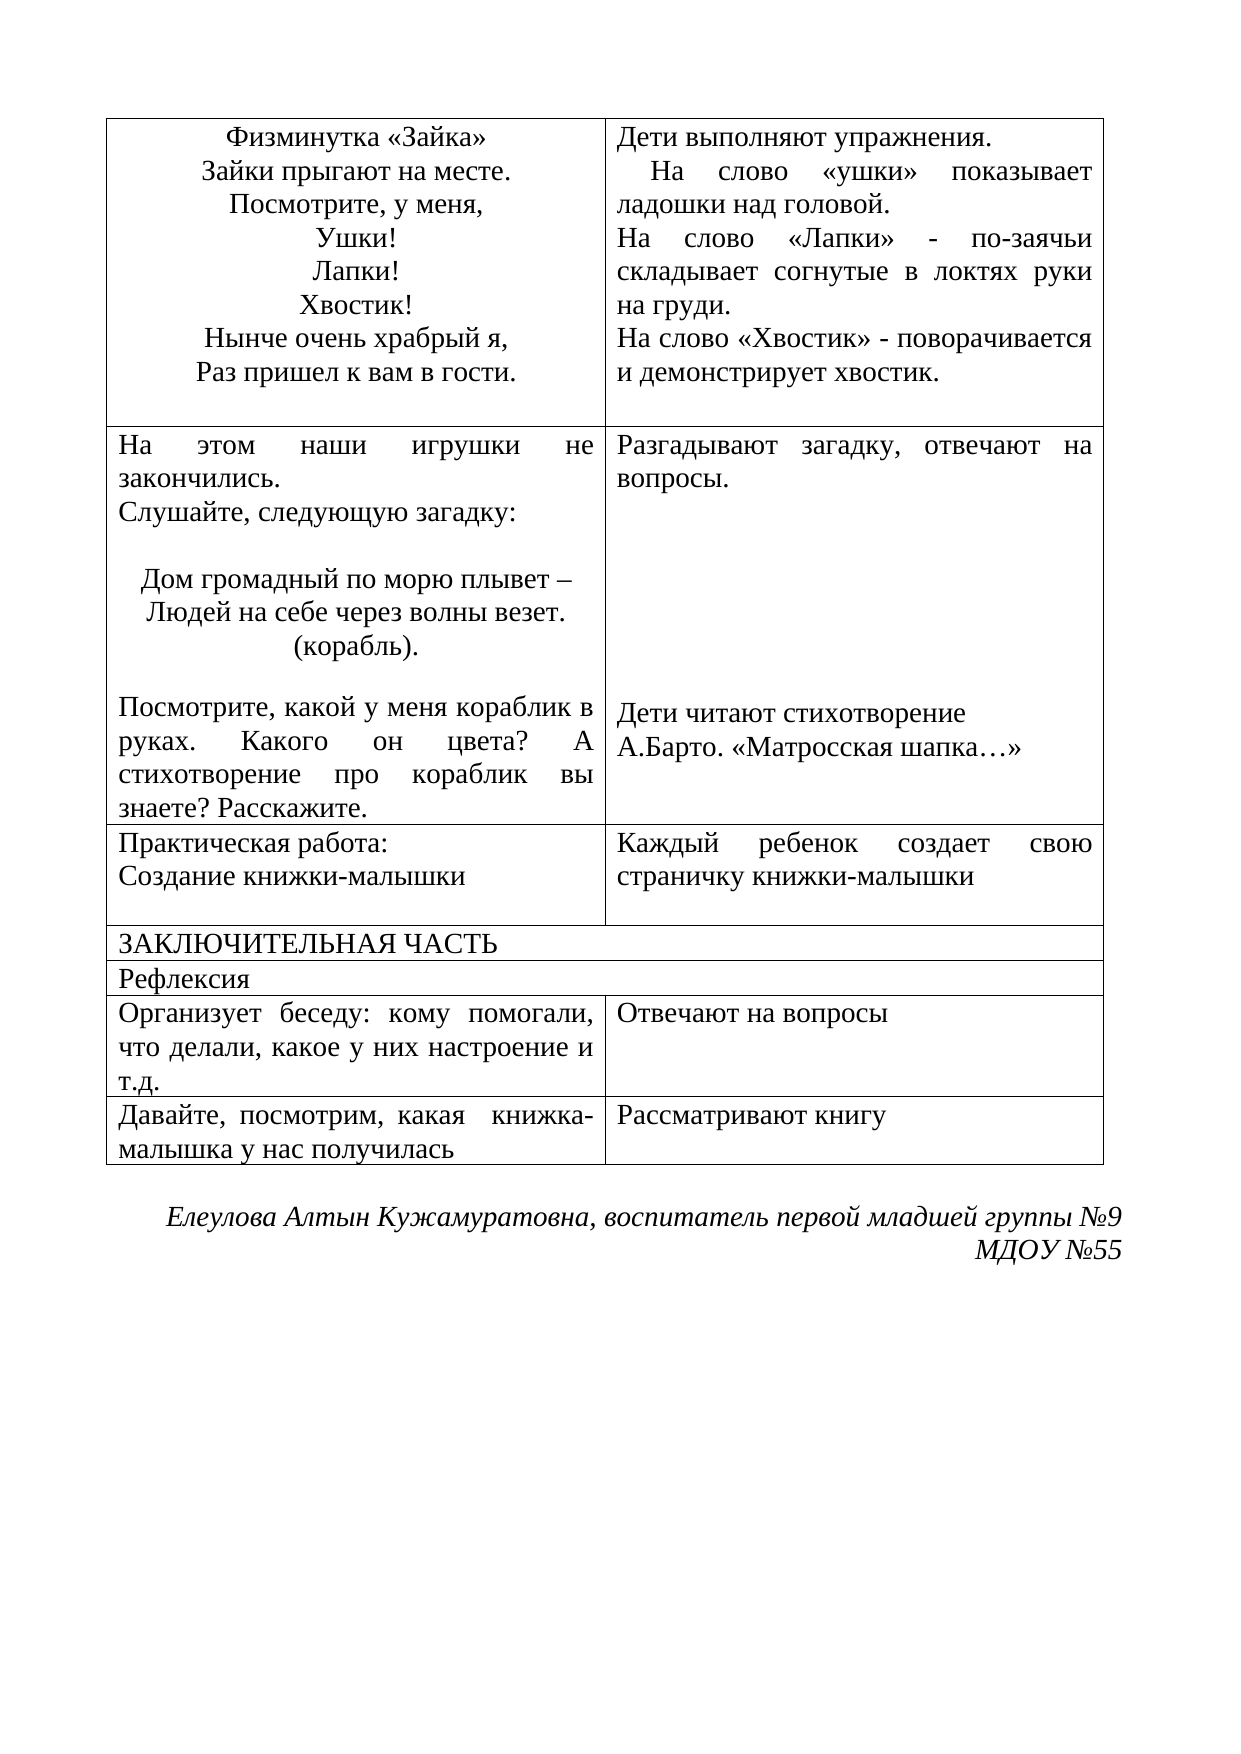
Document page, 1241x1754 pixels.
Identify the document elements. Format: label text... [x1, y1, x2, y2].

table_cell ЗАКЛЮЧИТЕЛЬНАЯ ЧАСТЬ [107, 926, 1103, 960]
table_cell Дети выполняют упражнения. На слово «ушки» показывает ладошки над головой. На слово «Лапки» - по-заячьи складывает согнутые в локтях руки на груди. На слово «Хвостик» - поворачивается и демонстрирует хвостик. [606, 119, 1103, 426]
text МДОУ №55 [118, 1232, 1122, 1266]
table_cell Рассматривают книгу [606, 1097, 1103, 1164]
table_cell На этом наши игрушки не закончились. Слушайте, следующую загадку: Дом громадный по морю плывет – Людей на себе через волны везет. (корабль). Посмотрите, какой у меня кораблик в руках. Какого он цвета? А стихотворение про кораблик вы знаете? Расскажите. [107, 427, 605, 824]
text Елеулова Алтын Кужамуратовна, воспитатель первой младшей группы №9 [118, 1199, 1122, 1232]
table_cell Отвечают на вопросы [606, 996, 1103, 1096]
table_cell Давайте, посмотрим, какая книжка-малышка у нас получилась [107, 1097, 605, 1164]
table_cell Разгадывают загадку, отвечают на вопросы. Дети читают стихотворение А.Барто. «Матросская шапка…» [606, 427, 1103, 824]
table_cell Практическая работа: Создание книжки-малышки [107, 825, 605, 925]
table_cell Организует беседу: кому помогали, что делали, какое у них настроение и т.д. [107, 996, 605, 1096]
table_cell Рефлексия [107, 961, 1103, 994]
table_cell Физминутка «Зайка» Зайки прыгают на месте. Посмотрите, у меня, Ушки! Лапки! Хвостик! Нынче очень храбрый я, Раз пришел к вам в гости. [107, 119, 605, 426]
table_cell Каждый ребенок создает свою страничку книжки-малышки [606, 825, 1103, 925]
